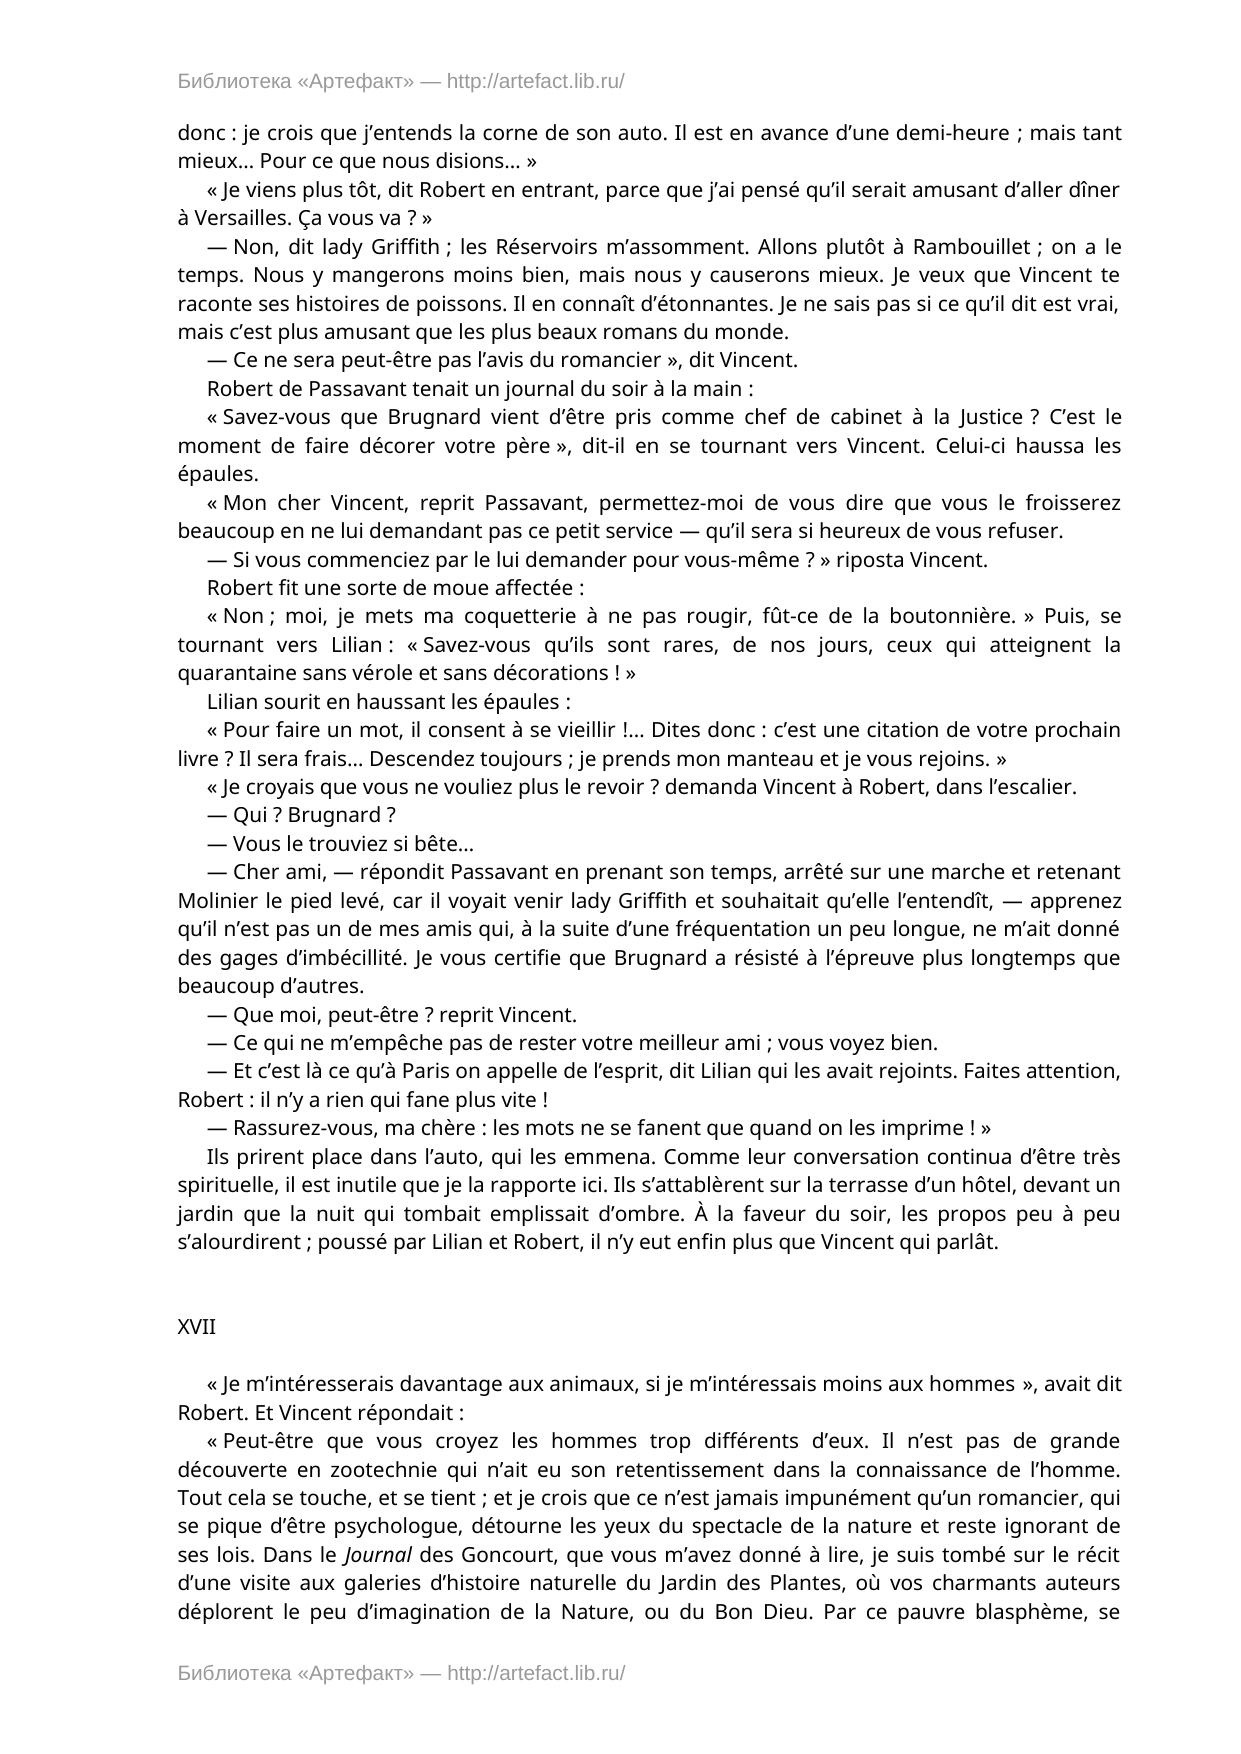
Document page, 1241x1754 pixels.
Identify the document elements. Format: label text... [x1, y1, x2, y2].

text — Vous le trouviez si bête… [177, 829, 1122, 857]
text « Non ; moi, je mets ma coquetterie à ne pas rougir, fût-ce de la boutonnière. » Puis, se tournant vers Lilian : « Savez-vous qu’ils sont rares, de nos jours, ceux qui atteignent la quarantaine sans vérole et sans décorations ! » [177, 602, 1122, 687]
subtitle XVII [177, 1312, 1122, 1341]
text — Si vous commenciez par le lui demander pour vous-même ? » riposta Vincent. [177, 545, 1122, 573]
text — Non, dit lady Griffith ; les Réservoirs m’assomment. Allons plutôt à Rambouillet ; on a le temps. Nous y mangerons moins bien, mais nous y causerons mieux. Je veux que Vincent te raconte ses histoires de poissons. Il en connaît d’étonnantes. Je ne sais pas si ce qu’il dit est vrai, mais c’est plus amusant que les plus beaux romans du monde. [177, 232, 1122, 346]
text Robert fit une sorte de moue affectée : [177, 573, 1122, 602]
text « Je m’intéresserais davantage aux animaux, si je m’intéressais moins aux hommes », avait dit Robert. Et Vincent répondait : [177, 1369, 1122, 1426]
text « Je viens plus tôt, dit Robert en entrant, parce que j’ai pensé qu’il serait amusant d’aller dîner à Versailles. Ça vous va ? » [177, 175, 1122, 232]
text « Pour faire un mot, il consent à se vieillir !… Dites donc : c’est une citation de votre prochain livre ? Il sera frais… Descendez toujours ; je prends mon manteau et je vous rejoins. » [177, 715, 1122, 772]
text « Mon cher Vincent, reprit Passavant, permettez-moi de vous dire que vous le froisserez beaucoup en ne lui demandant pas ce petit service — qu’il sera si heureux de vous refuser. [177, 488, 1122, 545]
text — Qui ? Brugnard ? [177, 801, 1122, 829]
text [177, 1426, 1122, 1625]
text Ils prirent place dans l’auto, qui les emmena. Comme leur conversation continua d’être très spirituelle, il est inutile que je la rapporte ici. Ils s’attablèrent sur la terrasse d’un hôtel, devant un jardin que la nuit qui tombait emplissait d’ombre. À la faveur du soir, les propos peu à peu s’alourdirent ; poussé par Lilian et Robert, il n’y eut enfin plus que Vincent qui parlât. [177, 1142, 1122, 1256]
text Robert de Passavant tenait un journal du soir à la main : [177, 374, 1122, 402]
text — Ce ne sera peut-être pas l’avis du romancier », dit Vincent. [177, 346, 1122, 374]
text Lilian sourit en haussant les épaules : [177, 687, 1122, 715]
text — Rassurez-vous, ma chère : les mots ne se fanent que quand on les imprime ! » [177, 1113, 1122, 1142]
text « Je croyais que vous ne vouliez plus le revoir ? demanda Vincent à Robert, dans l’escalier. [177, 772, 1122, 801]
text — Cher ami, — répondit Passavant en prenant son temps, arrêté sur une marche et retenant Molinier le pied levé, car il voyait venir lady Griffith et souhaitait qu’elle l’entendît, — apprenez qu’il n’est pas un de mes amis qui, à la suite d’une fréquentation un peu longue, ne m’ait donné des gages d’imbécillité. Je vous certifie que Brugnard a résisté à l’épreuve plus longtemps que beaucoup d’autres. [177, 857, 1122, 1000]
text — Et c’est là ce qu’à Paris on appelle de l’esprit, dit Lilian qui les avait rejoints. Faites attention, Robert : il n’y a rien qui fane plus vite ! [177, 1057, 1122, 1113]
text — Ce qui ne m’empêche pas de rester votre meilleur ami ; vous voyez bien. [177, 1028, 1122, 1057]
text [177, 118, 1122, 175]
text « Savez-vous que Brugnard vient d’être pris comme chef de cabinet à la Justice ? C’est le moment de faire décorer votre père », dit-il en se tournant vers Vincent. Celui-ci haussa les épaules. [177, 402, 1122, 488]
text — Que moi, peut-être ? reprit Vincent. [177, 1000, 1122, 1028]
